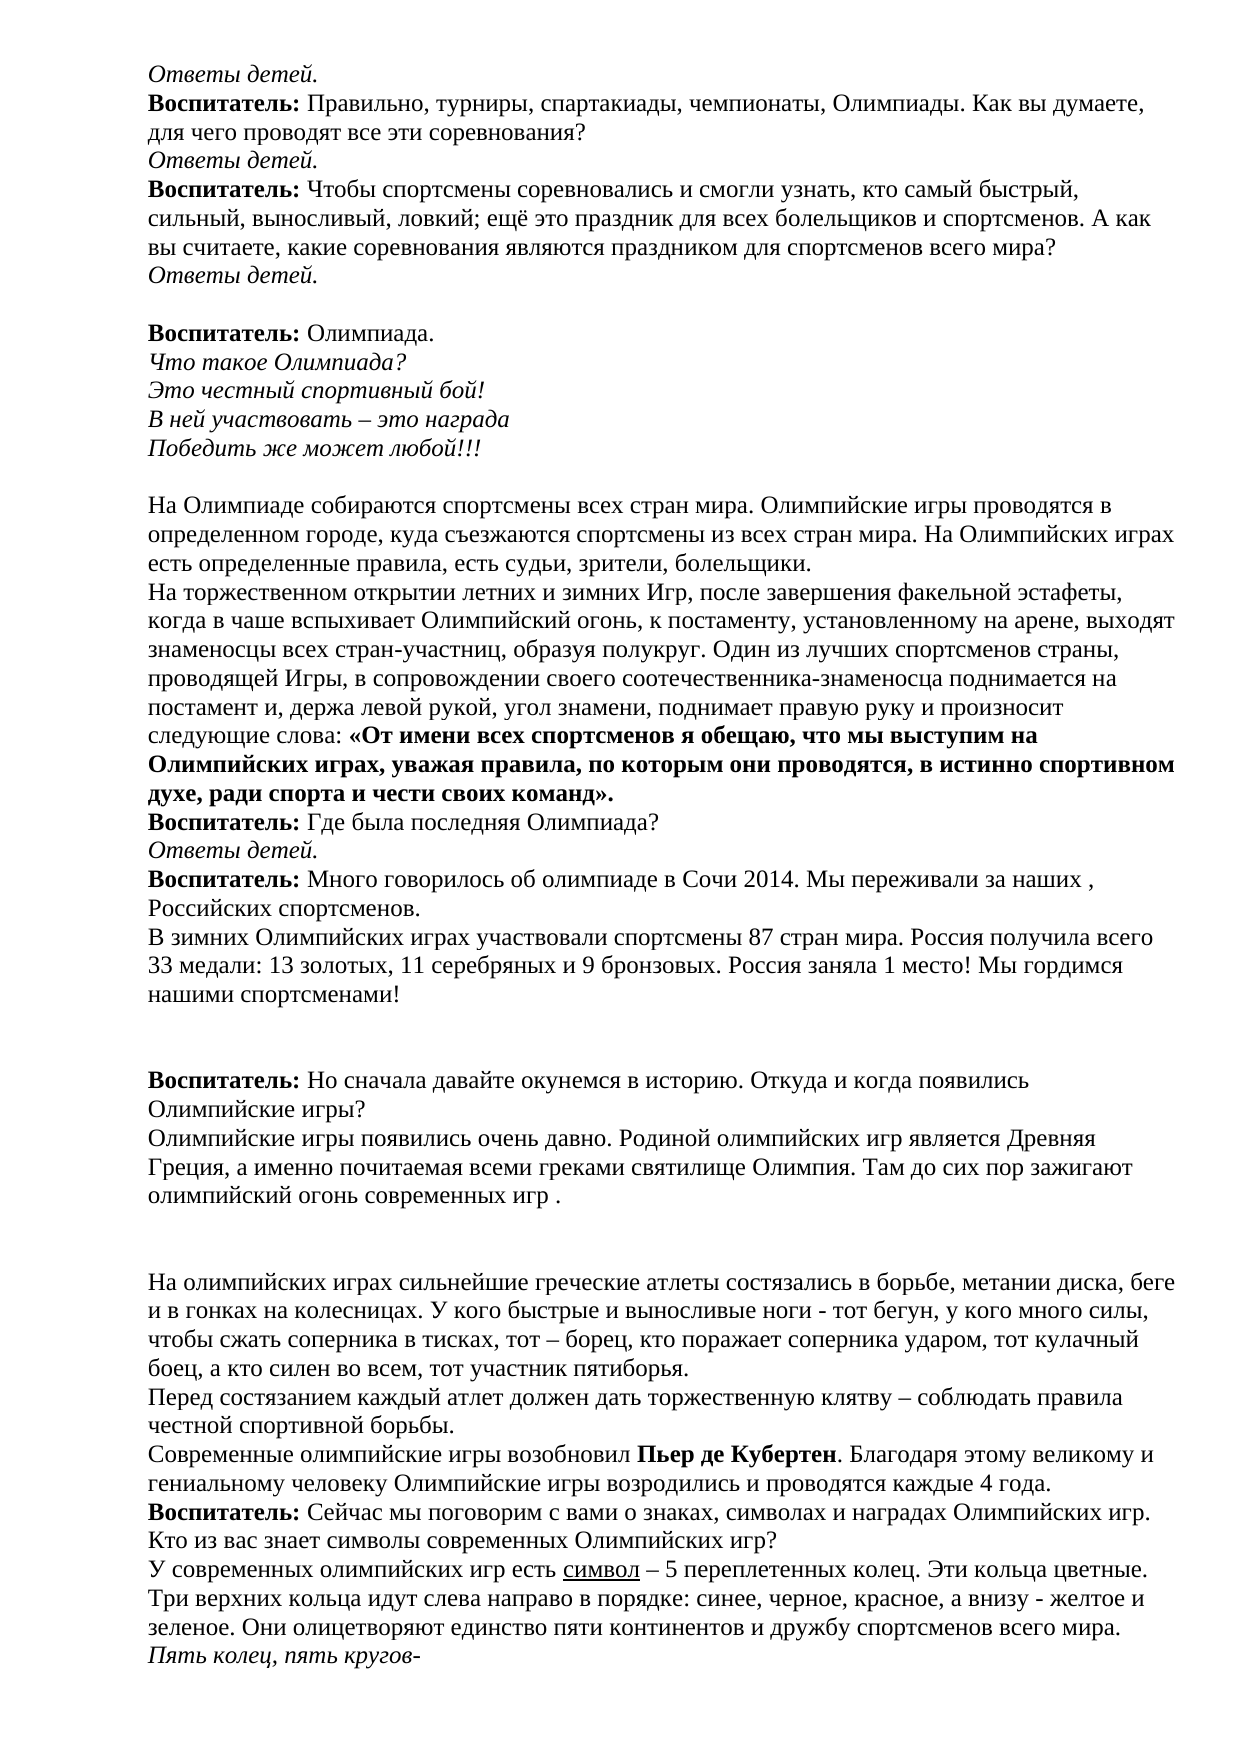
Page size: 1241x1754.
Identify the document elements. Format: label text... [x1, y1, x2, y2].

text Воспитатель: Но сначала давайте окунемся в историю. Откуда и когда появились Олимпийские игры? Олимпийские игры появились очень давно. Родиной олимпийских игр является Древняя Греция, а именно почитаемая всеми греками святилище Олимпия. Там до сих пор зажигают олимпийский огонь современных игр . [148, 1037, 1181, 1209]
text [148, 59, 1181, 1008]
